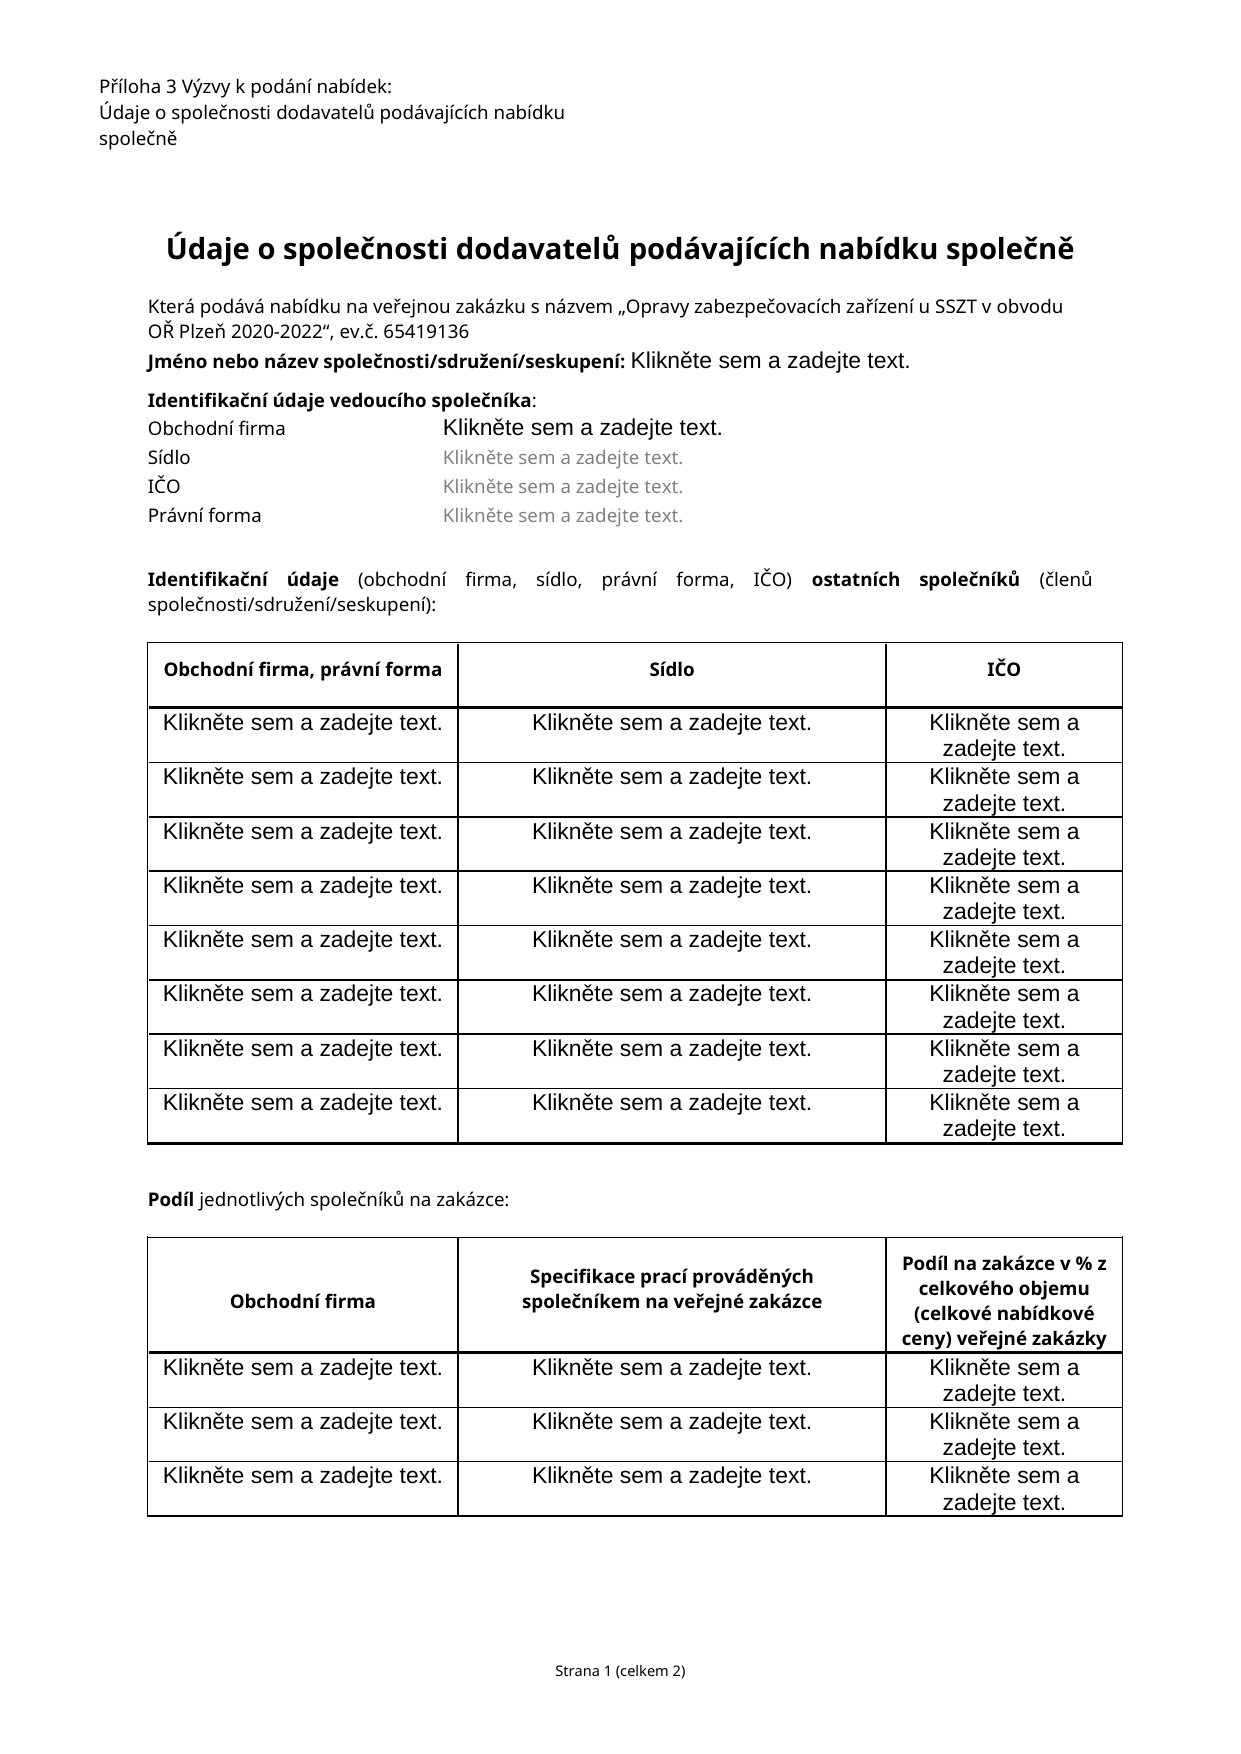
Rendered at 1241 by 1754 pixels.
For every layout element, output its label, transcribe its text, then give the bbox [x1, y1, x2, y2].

text Obchodní firma [148, 412, 1093, 441]
table_header Obchodní firma [148, 1238, 457, 1351]
title Údaje o společnosti dodavatelů podávajících nabídku společně [148, 228, 1093, 268]
table_header Podíl na zakázce v % z celkového objemu (celkové nabídkové ceny) veřejné zakázky [887, 1238, 1122, 1351]
text Která podává nabídku na veřejnou zakázku s názvem „Opravy zabezpečovacích zařízení u SSZT v obvodu OŘ Plzeň 2020-2022“, ev.č. 65419136 [148, 293, 1093, 344]
table_header Specifikace prací prováděných společníkem na veřejné zakázce [459, 1238, 885, 1351]
table_header Obchodní firma, právní forma [148, 643, 458, 706]
text Podíl jednotlivých společníků na zakázce: [148, 1186, 1093, 1236]
text Jméno nebo název společnosti/sdružení/seskupení: [148, 344, 1093, 375]
table_header Sídlo [459, 643, 886, 706]
text Identifikační údaje vedoucího společníka: [148, 387, 1093, 412]
text Právní forma [148, 499, 1093, 528]
table_header IČO [887, 643, 1122, 706]
text IČO [148, 470, 1093, 499]
text Identifikační údaje (obchodní firma, sídlo, právní forma, IČO) ostatních společníků (členů společnosti/sdružení/seskupení): [148, 566, 1093, 616]
text Sídlo [148, 441, 1093, 470]
